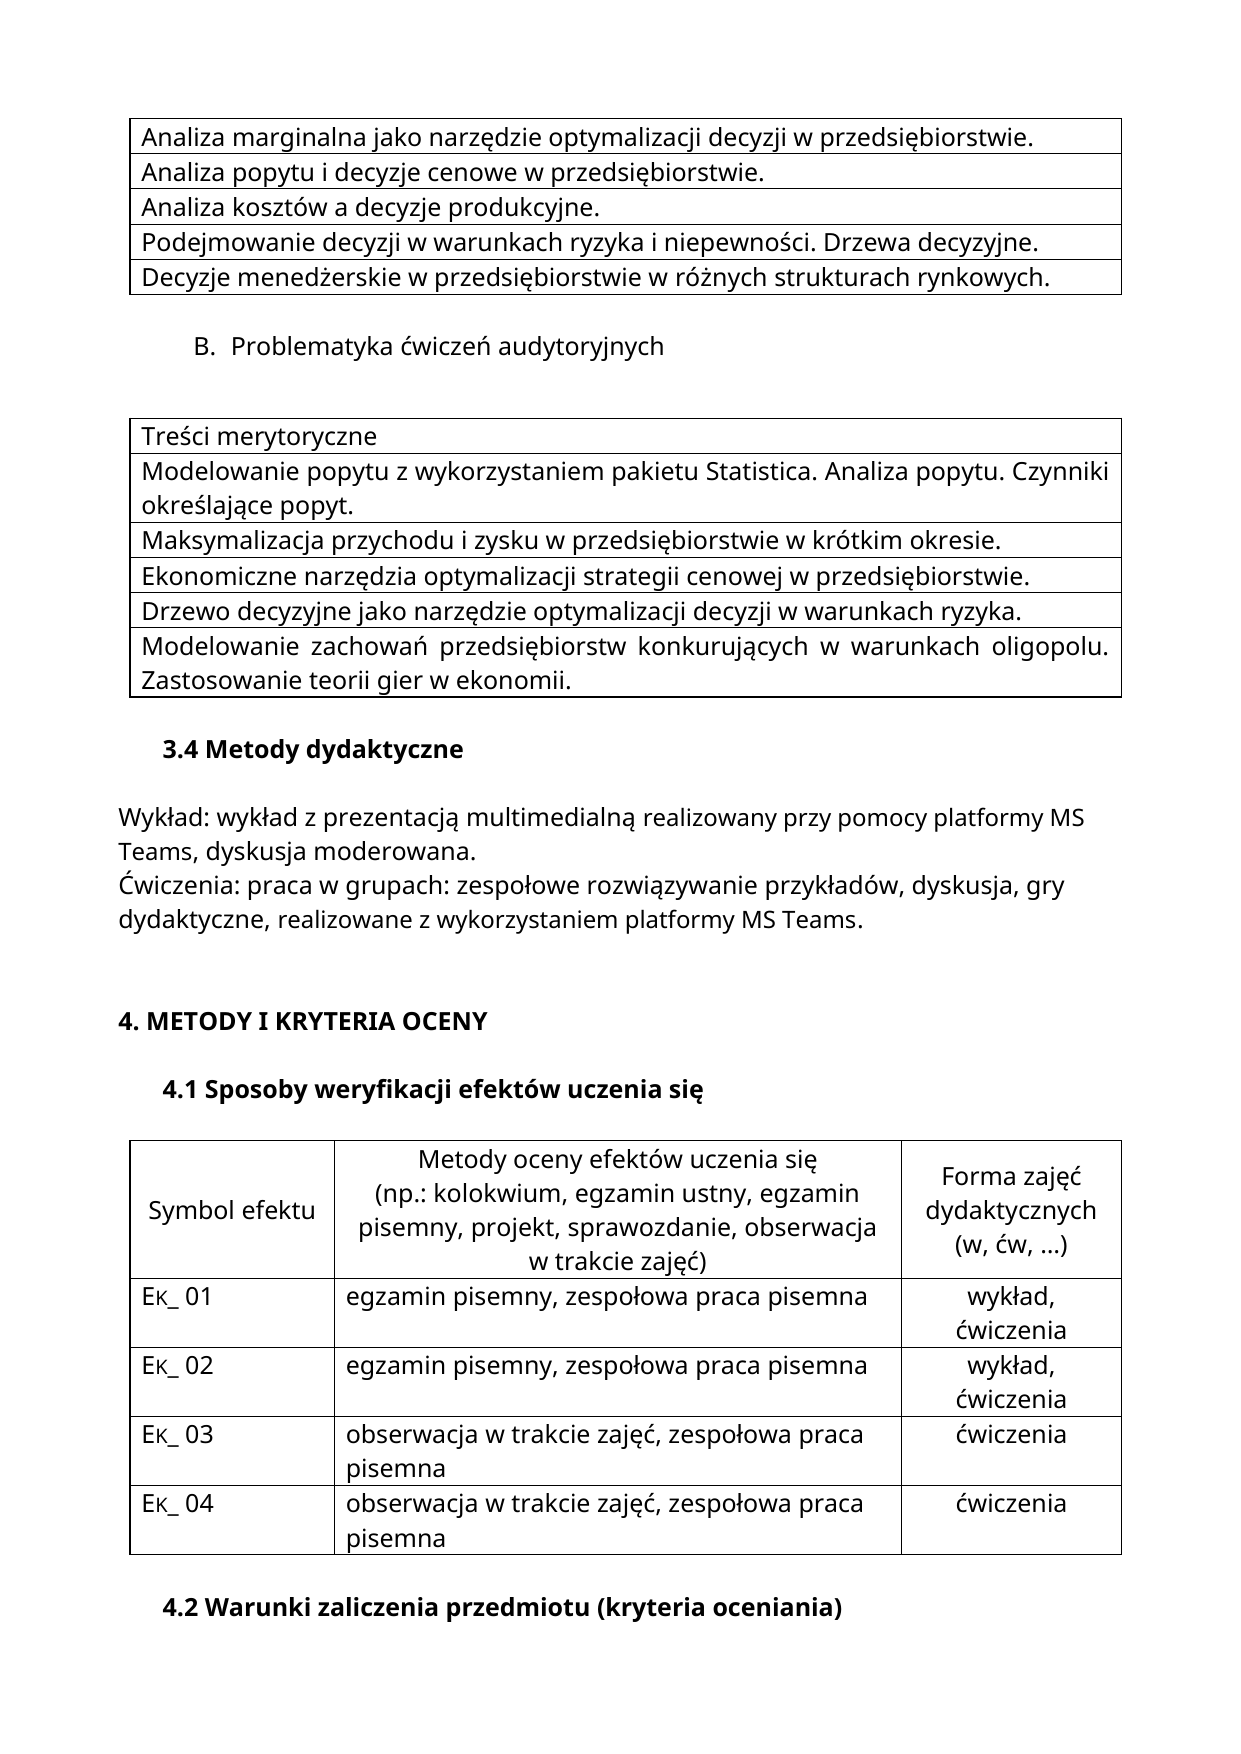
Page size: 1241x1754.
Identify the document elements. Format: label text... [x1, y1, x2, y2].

table_cell Ek_ 02 [131, 1348, 334, 1416]
table_header Symbol efektu [131, 1141, 334, 1278]
text 4.1 Sposoby weryfikacji efektów uczenia się [162, 1072, 1122, 1106]
table_cell wykład, ćwiczenia [902, 1348, 1121, 1416]
text Wykład: wykład z prezentacją multimedialną realizowany przy pomocy platformy MS Teams, dyskusja moderowana. [118, 800, 1122, 868]
table_cell Podejmowanie decyzji w warunkach ryzyka i niepewności. Drzewa decyzyjne. [131, 225, 1121, 258]
table_cell Ekonomiczne narzędzia optymalizacji strategii cenowej w przedsiębiorstwie. [131, 558, 1121, 592]
table_cell Analiza popytu i decyzje cenowe w przedsiębiorstwie. [131, 154, 1121, 188]
table_cell Ek_ 03 [131, 1417, 334, 1485]
table_header Treści merytoryczne [131, 419, 1121, 453]
table_cell egzamin pisemny, zespołowa praca pisemna [335, 1279, 901, 1347]
table_cell Ek_ 01 [131, 1279, 334, 1347]
table_cell obserwacja w trakcie zajęć, zespołowa praca pisemna [335, 1486, 901, 1554]
table_cell obserwacja w trakcie zajęć, zespołowa praca pisemna [335, 1417, 901, 1485]
table_header Forma zajęć dydaktycznych (w, ćw, …) [902, 1141, 1121, 1278]
table_cell wykład, ćwiczenia [902, 1279, 1121, 1347]
table_cell Analiza kosztów a decyzje produkcyjne. [131, 189, 1121, 223]
table_cell Maksymalizacja przychodu i zysku w przedsiębiorstwie w krótkim okresie. [131, 523, 1121, 557]
table_cell Modelowanie popytu z wykorzystaniem pakietu Statistica. Analiza popytu. Czynniki określające popyt. [131, 454, 1121, 522]
table_cell Decyzje menedżerskie w przedsiębiorstwie w różnych strukturach rynkowych. [131, 260, 1121, 294]
table_cell Drzewo decyzyjne jako narzędzie optymalizacji decyzji w warunkach ryzyka. [131, 593, 1121, 627]
table_cell Ek_ 04 [131, 1486, 334, 1554]
table_cell ćwiczenia [902, 1417, 1121, 1485]
table_cell ćwiczenia [902, 1486, 1121, 1554]
text 4.2 Warunki zaliczenia przedmiotu (kryteria oceniania) [162, 1589, 1122, 1623]
table_header Metody oceny efektów uczenia się (np.: kolokwium, egzamin ustny, egzamin pisemny, projekt, sprawozdanie, obserwacja w trakcie zajęć) [335, 1141, 901, 1278]
table_cell Modelowanie zachowań przedsiębiorstw konkurujących w warunkach oligopolu. Zastosowanie teorii gier w ekonomii. [131, 628, 1121, 696]
text 4. METODY I KRYTERIA OCENY [118, 1004, 1122, 1038]
text 3.4 Metody dydaktyczne [162, 732, 1122, 766]
text Ćwiczenia: praca w grupach: zespołowe rozwiązywanie przykładów, dyskusja, gry dydaktyczne, realizowane z wykorzystaniem platformy MS Teams. [118, 868, 1122, 936]
table_cell egzamin pisemny, zespołowa praca pisemna [335, 1348, 901, 1416]
list Problematyka ćwiczeń audytoryjnych [193, 329, 1122, 363]
table_cell Analiza marginalna jako narzędzie optymalizacji decyzji w przedsiębiorstwie. [131, 119, 1121, 153]
